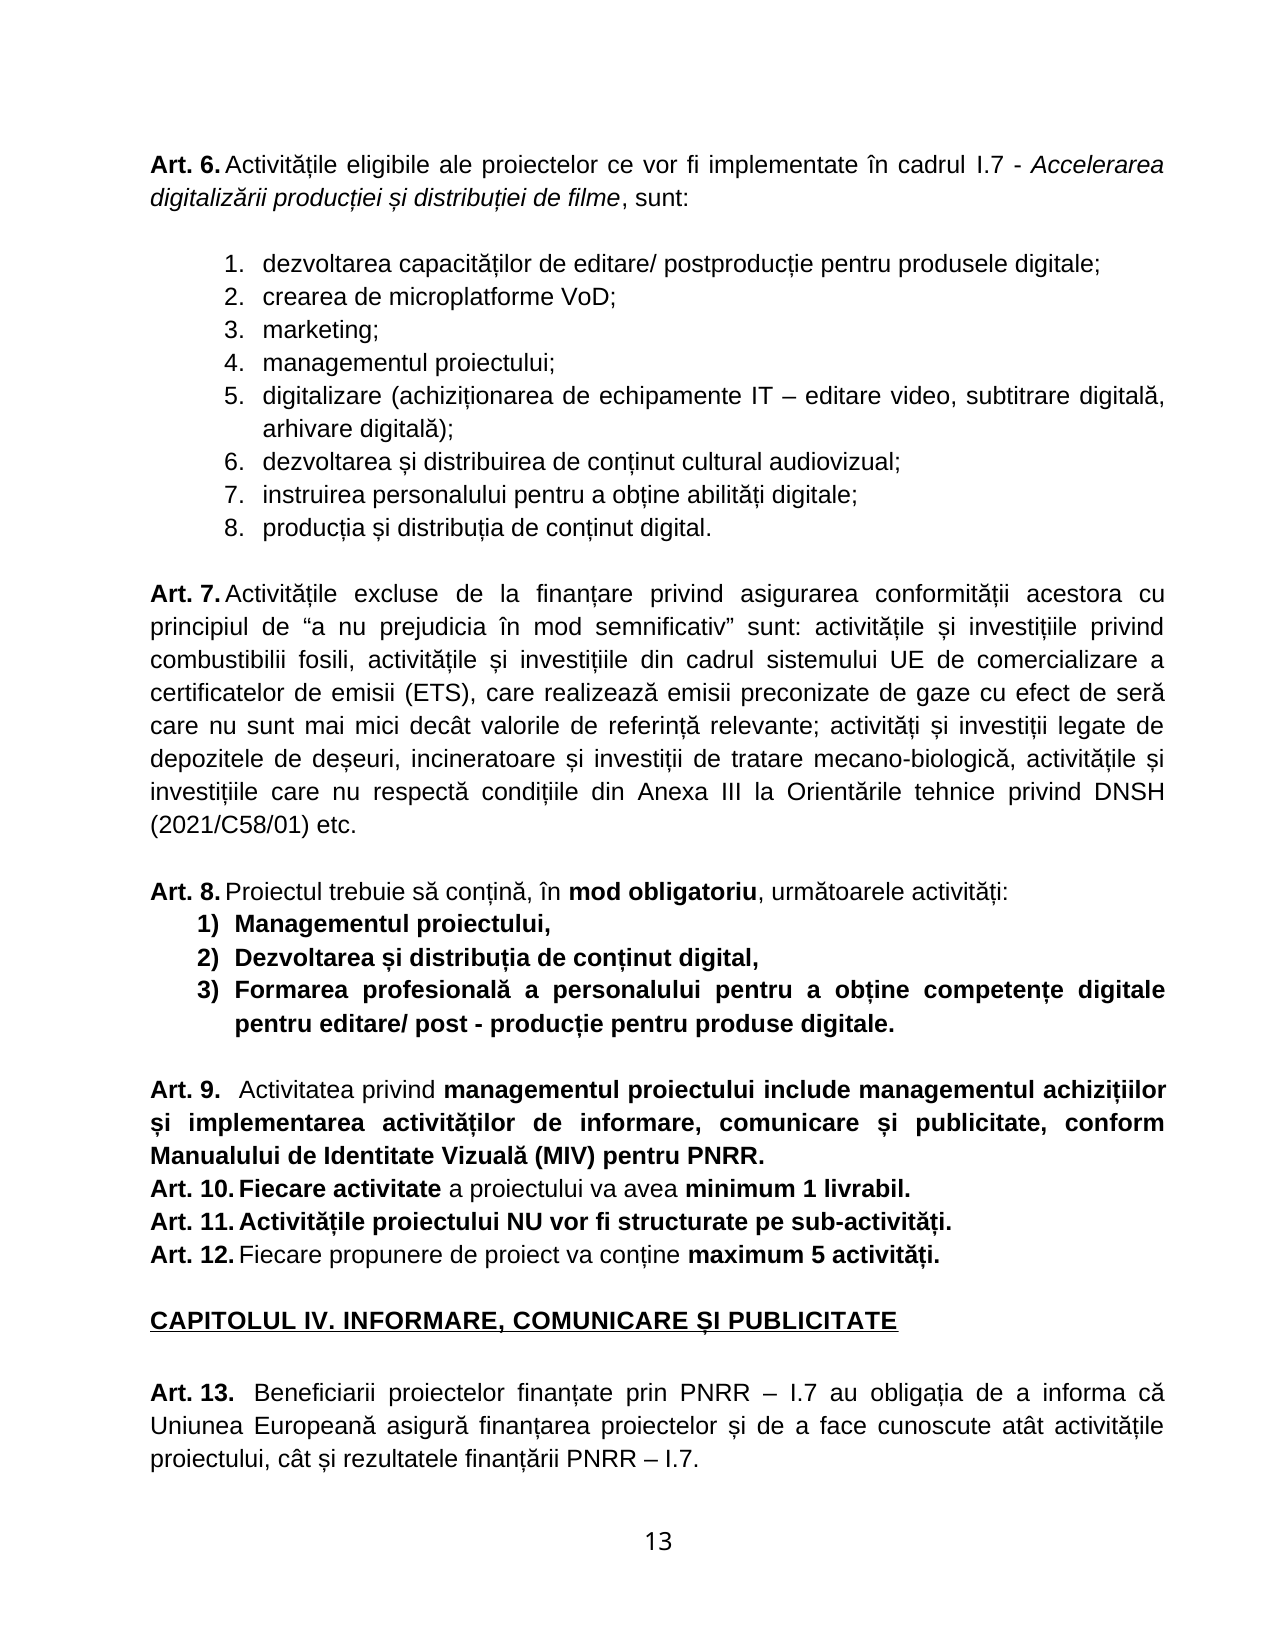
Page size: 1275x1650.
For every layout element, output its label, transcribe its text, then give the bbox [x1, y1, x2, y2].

list Dezvoltarea și distribuția de conținut digital, [197, 942, 1167, 971]
list Activitatea privind managementul proiectului include managementul achizițiilor și implementarea activităților de informare, comunicare și publicitate, conform Manualului de Identitate Vizuală (MIV) pentru PNRR. [150, 1074, 1167, 1169]
list Formarea profesională a personalului pentru a obține competențe digitale pentru editare/ post - producție pentru produse digitale. [197, 976, 1167, 1037]
list crearea de microplatforme VoD; [224, 282, 1167, 311]
list digitalizare (achiziționarea de echipamente IT – editare video, subtitrare digitală, arhivare digitală); [224, 381, 1167, 443]
list Activitățile excluse de la finanțare privind asigurarea conformității acestora cu principiul de “a nu prejudicia în mod semnificativ” sunt: activitățile și investițiile privind combustibilii fosili, activitățile și investițiile din cadrul sistemului UE de comercializare a certificatelor de emisii (ETS), care realizează emisii preconizate de gaze cu efect de seră care nu sunt mai mici decât valorile de referință relevante; activități și investiții legate de depozitele de deșeuri, incineratoare și investiții de tratare mecano-biologică, activitățile și investițiile care nu respectă condițiile din Anexa III la Orientările tehnice privind DNSH (2021/C58/01) etc. [150, 579, 1167, 839]
list instruirea personalului pentru a obține abilități digitale; [224, 480, 1167, 509]
list managementul proiectului; [224, 348, 1167, 377]
list Fiecare propunere de proiect va conține maximum 5 activități. [150, 1240, 1167, 1268]
list Beneficiarii proiectelor finanțate prin PNRR – I.7 au obligația de a informa că Uniunea Europeană asigură finanțarea proiectelor și de a face cunoscute atât activitățile proiectului, cât și rezultatele finanțării PNRR – I.7. [150, 1378, 1167, 1473]
list Activitățile proiectului NU vor fi structurate pe sub-activități. [150, 1207, 1167, 1235]
list marketing; [224, 315, 1167, 344]
list dezvoltarea capacităților de editare/ postproducție pentru produsele digitale; [224, 249, 1167, 278]
list producția și distribuția de conținut digital. [224, 513, 1167, 542]
subtitle CAPITOLUL IV. INFORMARE, COMUNICARE ȘI PUBLICITATE [150, 1306, 1167, 1373]
list dezvoltarea și distribuirea de conținut cultural audiovizual; [224, 447, 1167, 476]
list Managementul proiectului, [197, 909, 1167, 938]
list Proiectul trebuie să conțină, în mod obligatoriu, următoarele activități: [150, 876, 1167, 905]
list Fiecare activitate a proiectului va avea minimum 1 livrabil. [150, 1174, 1167, 1202]
list Activitățile eligibile ale proiectelor ce vor fi implementate în cadrul I.7 - Accelerarea digitalizării producției și distribuției de filme, sunt: [150, 150, 1167, 212]
